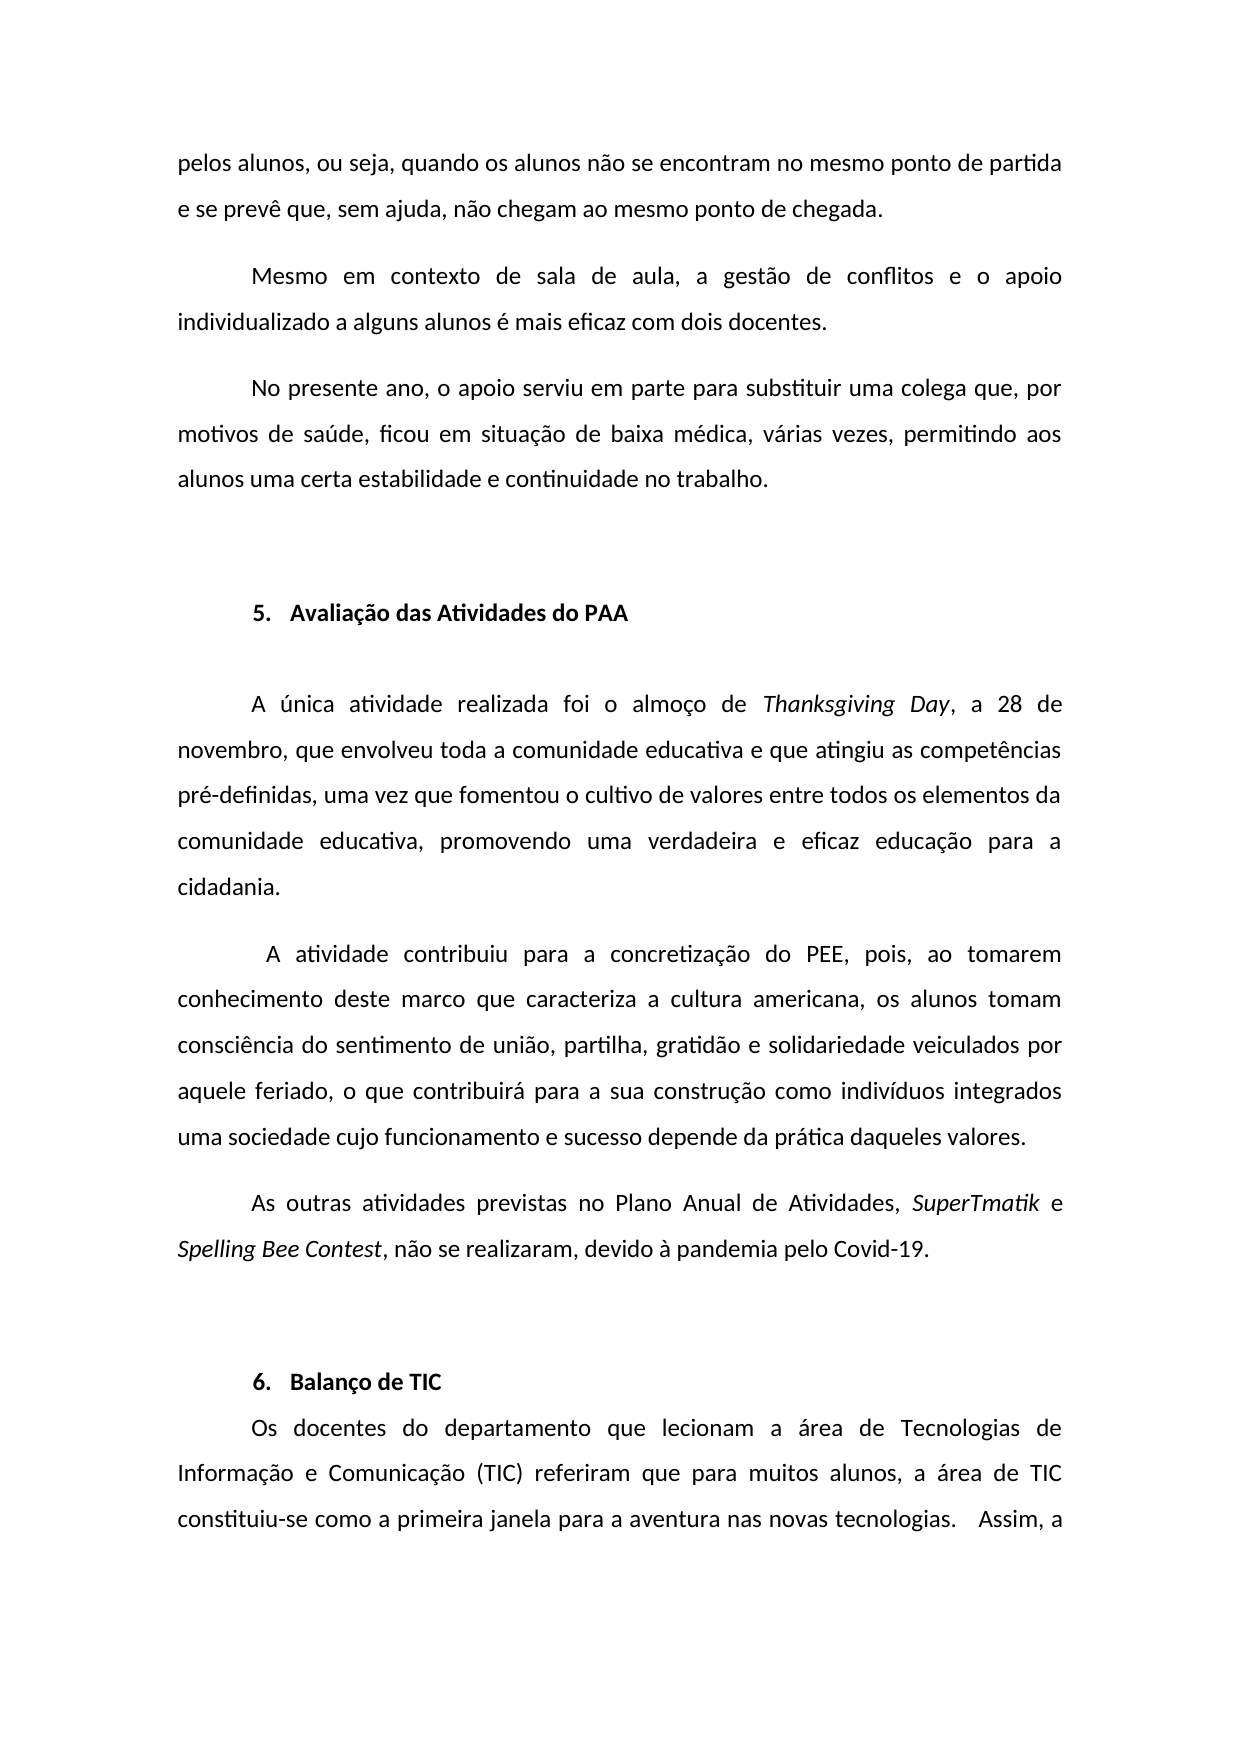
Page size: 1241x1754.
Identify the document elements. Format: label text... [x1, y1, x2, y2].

text As outras atividades previstas no Plano Anual de Atividades, SuperTmatik e Spelling Bee Contest, não se realizaram, devido à pandemia pelo Covid-19. [177, 1187, 1063, 1263]
list Avaliação das Atividades do PAA [252, 597, 1063, 627]
text No presente ano, o apoio serviu em parte para substituir uma colega que, por motivos de saúde, ficou em situação de baixa médica, várias vezes, permitindo aos alunos uma certa estabilidade e continuidade no trabalho. [177, 372, 1063, 494]
text A única atividade realizada foi o almoço de Thanksgiving Day, a 28 de novembro, que envolveu toda a comunidade educativa e que atingiu as competências pré-definidas, uma vez que fomentou o cultivo de valores entre todos os elementos da comunidade educativa, promovendo uma verdadeira e eficaz educação para a cidadania. [177, 688, 1063, 902]
list Balanço de TIC [252, 1366, 1063, 1397]
text A atividade contribuiu para a concretização do PEE, pois, ao tomarem conhecimento deste marco que caracteriza a cultura americana, os alunos tomam consciência do sentimento de união, partilha, gratidão e solidariedade veiculados por aquele feriado, o que contribuirá para a sua construção como indivíduos integrados uma sociedade cujo funcionamento e sucesso depende da prática daqueles valores. [177, 938, 1063, 1151]
text Mesmo em contexto de sala de aula, a gestão de conflitos e o apoio individualizado a alguns alunos é mais eficaz com dois docentes. [177, 260, 1063, 336]
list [177, 1412, 1063, 1534]
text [177, 148, 1063, 224]
